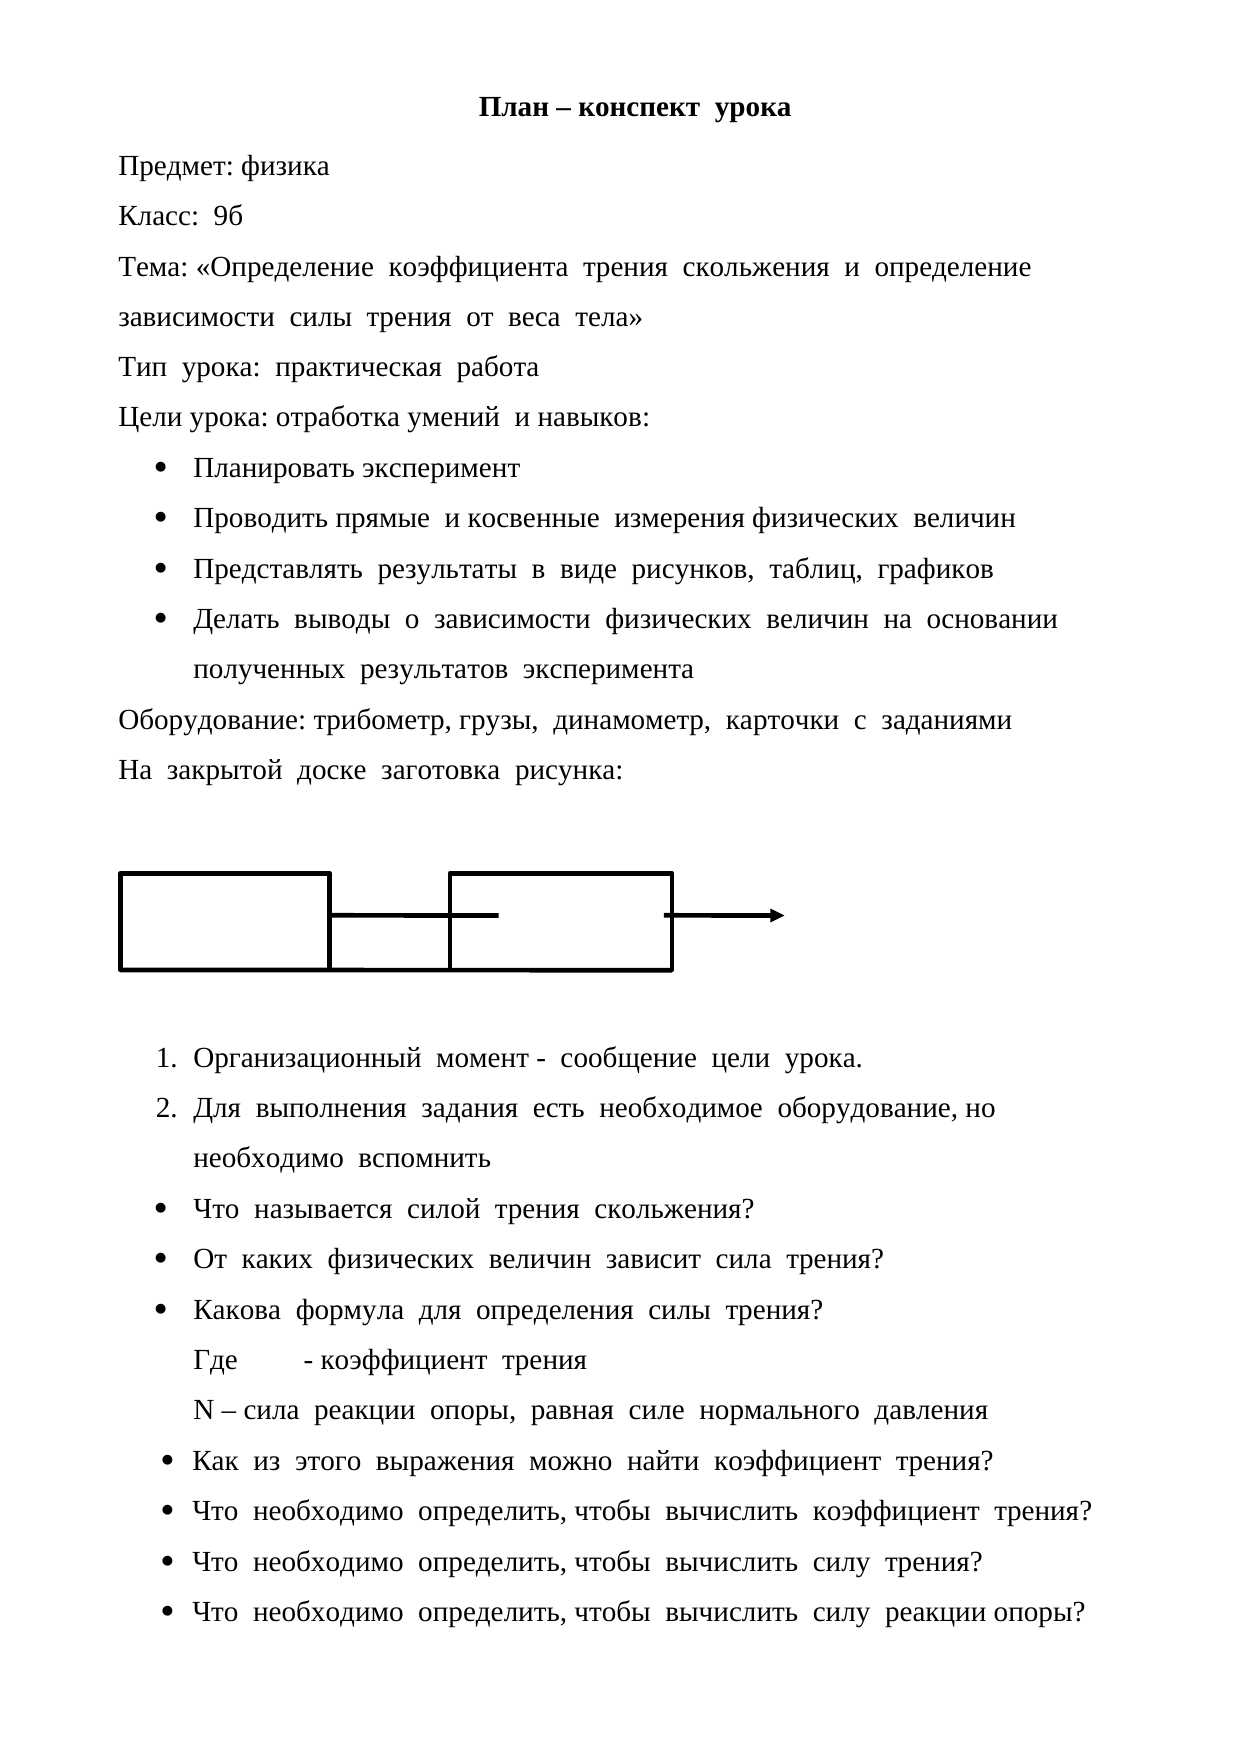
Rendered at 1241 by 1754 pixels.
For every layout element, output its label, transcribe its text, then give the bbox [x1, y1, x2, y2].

list От каких физических величин зависит сила трения? [156, 1241, 1152, 1275]
list Что необходимо определить, чтобы вычислить коэффициент трения? [162, 1493, 1152, 1527]
text Тип урока: практическая работа [118, 349, 1152, 383]
list Делать выводы о зависимости физических величин на основании полученных результатов эксперимента [156, 601, 1152, 685]
text Класс: 9б [118, 198, 1152, 232]
list Для выполнения задания есть необходимое оборудование, но необходимо вспомнить [156, 1090, 1152, 1174]
list Какова формула для определения силы трения? [156, 1292, 1152, 1325]
list Как из этого выражения можно найти коэффициент трения? [162, 1443, 1152, 1476]
list Проводить прямые и косвенные измерения физических величин [156, 500, 1152, 534]
text N – сила реакции опоры, равная силе нормального давления [193, 1392, 1152, 1426]
text Где - коэффициент трения [193, 1342, 1152, 1376]
text Предмет: физика [118, 148, 1152, 182]
text План – конспект урока [118, 89, 1152, 122]
text Оборудование: трибометр, грузы, динамометр, карточки с заданиями [118, 702, 1152, 735]
list Что необходимо определить, чтобы вычислить силу трения? [162, 1544, 1152, 1577]
text Тема: «Определение коэффициента трения скольжения и определение зависимости силы трения от веса тела» [118, 249, 1152, 332]
list Организационный момент - сообщение цели урока. [156, 1040, 1152, 1073]
list Что называется силой трения скольжения? [156, 1191, 1152, 1224]
list Представлять результаты в виде рисунков, таблиц, графиков [156, 551, 1152, 584]
list Что необходимо определить, чтобы вычислить силу реакции опоры? [162, 1594, 1152, 1628]
list Планировать эксперимент [156, 450, 1152, 483]
text Цели урока: отработка умений и навыков: [118, 399, 1152, 433]
text На закрытой доске заготовка рисунка: [118, 752, 1152, 786]
